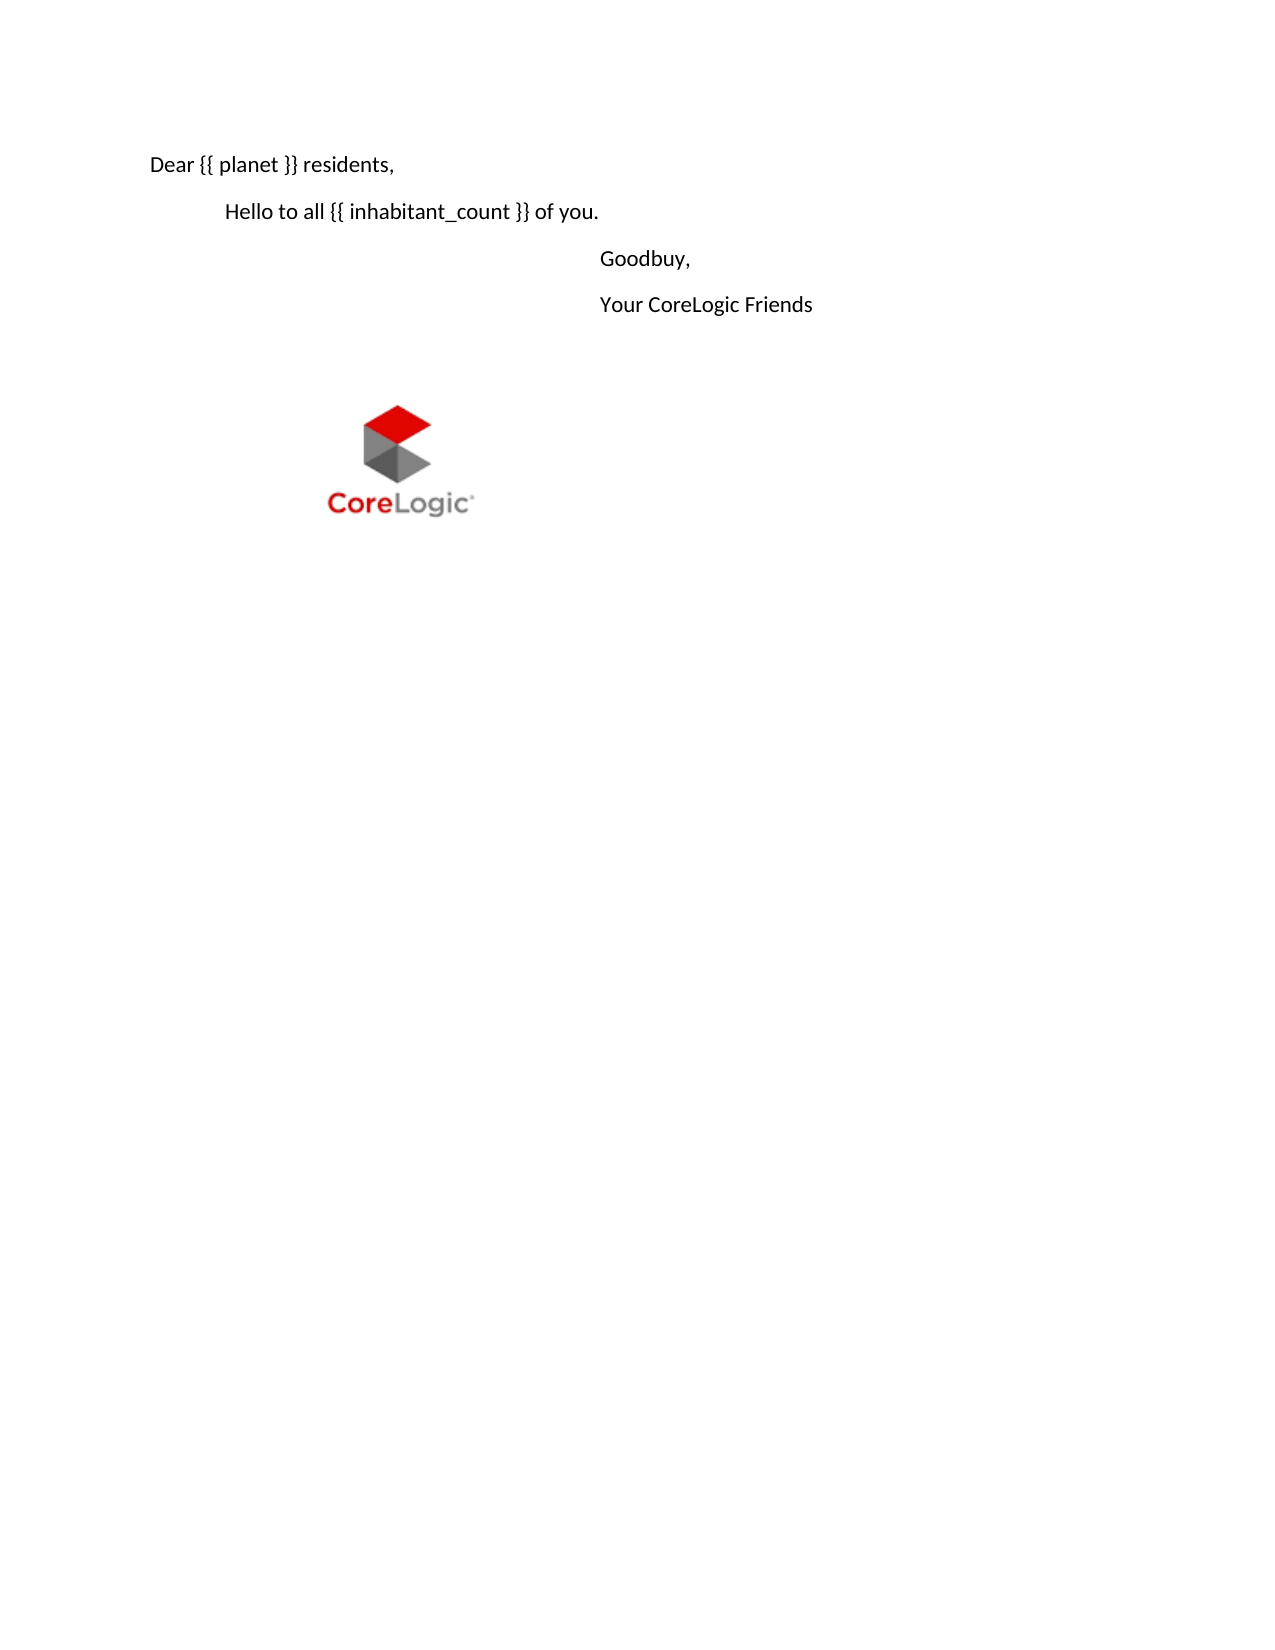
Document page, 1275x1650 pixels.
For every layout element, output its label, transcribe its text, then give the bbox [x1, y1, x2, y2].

text Hello to all {{ inhabitant_count }} of you. [150, 197, 1125, 225]
text Dear {{ planet }} residents, [150, 150, 1125, 178]
text Goodbuy, [150, 244, 1125, 272]
text Your CoreLogic Friends [150, 291, 1125, 319]
picture [150, 337, 647, 586]
